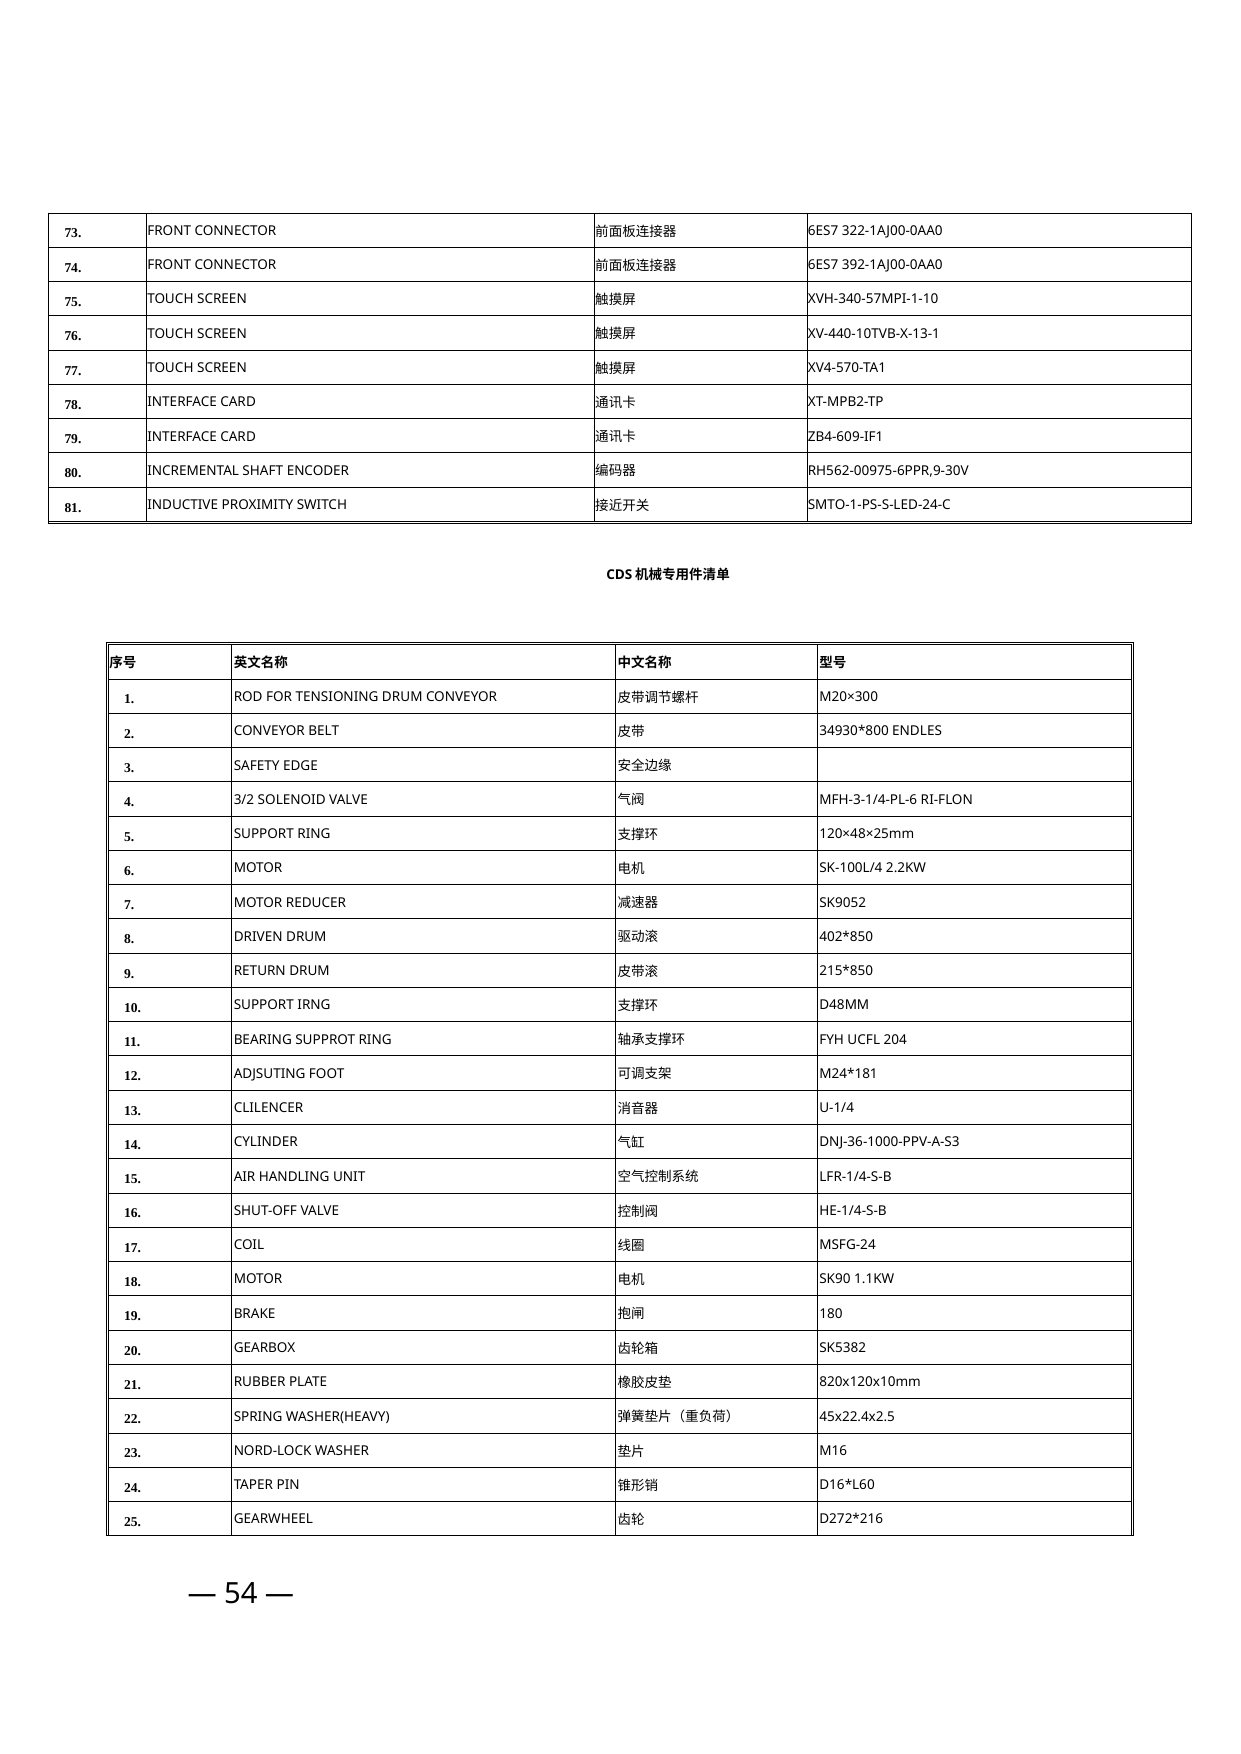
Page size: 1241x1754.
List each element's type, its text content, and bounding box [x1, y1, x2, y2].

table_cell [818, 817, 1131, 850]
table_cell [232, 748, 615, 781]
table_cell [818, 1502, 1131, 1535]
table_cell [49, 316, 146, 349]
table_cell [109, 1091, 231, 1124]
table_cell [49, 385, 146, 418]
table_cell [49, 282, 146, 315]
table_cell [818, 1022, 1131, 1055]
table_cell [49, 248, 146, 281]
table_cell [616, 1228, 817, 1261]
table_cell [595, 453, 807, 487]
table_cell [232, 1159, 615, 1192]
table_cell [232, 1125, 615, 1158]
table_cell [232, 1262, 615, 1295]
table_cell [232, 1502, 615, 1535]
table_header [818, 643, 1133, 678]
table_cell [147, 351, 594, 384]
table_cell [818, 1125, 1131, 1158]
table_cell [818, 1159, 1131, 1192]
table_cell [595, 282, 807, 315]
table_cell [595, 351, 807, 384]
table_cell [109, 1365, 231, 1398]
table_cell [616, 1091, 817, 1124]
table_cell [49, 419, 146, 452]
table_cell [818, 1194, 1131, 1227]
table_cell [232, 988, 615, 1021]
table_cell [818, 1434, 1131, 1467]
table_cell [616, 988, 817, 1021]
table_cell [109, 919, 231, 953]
text CDS机械专用件清单 [187, 557, 1053, 590]
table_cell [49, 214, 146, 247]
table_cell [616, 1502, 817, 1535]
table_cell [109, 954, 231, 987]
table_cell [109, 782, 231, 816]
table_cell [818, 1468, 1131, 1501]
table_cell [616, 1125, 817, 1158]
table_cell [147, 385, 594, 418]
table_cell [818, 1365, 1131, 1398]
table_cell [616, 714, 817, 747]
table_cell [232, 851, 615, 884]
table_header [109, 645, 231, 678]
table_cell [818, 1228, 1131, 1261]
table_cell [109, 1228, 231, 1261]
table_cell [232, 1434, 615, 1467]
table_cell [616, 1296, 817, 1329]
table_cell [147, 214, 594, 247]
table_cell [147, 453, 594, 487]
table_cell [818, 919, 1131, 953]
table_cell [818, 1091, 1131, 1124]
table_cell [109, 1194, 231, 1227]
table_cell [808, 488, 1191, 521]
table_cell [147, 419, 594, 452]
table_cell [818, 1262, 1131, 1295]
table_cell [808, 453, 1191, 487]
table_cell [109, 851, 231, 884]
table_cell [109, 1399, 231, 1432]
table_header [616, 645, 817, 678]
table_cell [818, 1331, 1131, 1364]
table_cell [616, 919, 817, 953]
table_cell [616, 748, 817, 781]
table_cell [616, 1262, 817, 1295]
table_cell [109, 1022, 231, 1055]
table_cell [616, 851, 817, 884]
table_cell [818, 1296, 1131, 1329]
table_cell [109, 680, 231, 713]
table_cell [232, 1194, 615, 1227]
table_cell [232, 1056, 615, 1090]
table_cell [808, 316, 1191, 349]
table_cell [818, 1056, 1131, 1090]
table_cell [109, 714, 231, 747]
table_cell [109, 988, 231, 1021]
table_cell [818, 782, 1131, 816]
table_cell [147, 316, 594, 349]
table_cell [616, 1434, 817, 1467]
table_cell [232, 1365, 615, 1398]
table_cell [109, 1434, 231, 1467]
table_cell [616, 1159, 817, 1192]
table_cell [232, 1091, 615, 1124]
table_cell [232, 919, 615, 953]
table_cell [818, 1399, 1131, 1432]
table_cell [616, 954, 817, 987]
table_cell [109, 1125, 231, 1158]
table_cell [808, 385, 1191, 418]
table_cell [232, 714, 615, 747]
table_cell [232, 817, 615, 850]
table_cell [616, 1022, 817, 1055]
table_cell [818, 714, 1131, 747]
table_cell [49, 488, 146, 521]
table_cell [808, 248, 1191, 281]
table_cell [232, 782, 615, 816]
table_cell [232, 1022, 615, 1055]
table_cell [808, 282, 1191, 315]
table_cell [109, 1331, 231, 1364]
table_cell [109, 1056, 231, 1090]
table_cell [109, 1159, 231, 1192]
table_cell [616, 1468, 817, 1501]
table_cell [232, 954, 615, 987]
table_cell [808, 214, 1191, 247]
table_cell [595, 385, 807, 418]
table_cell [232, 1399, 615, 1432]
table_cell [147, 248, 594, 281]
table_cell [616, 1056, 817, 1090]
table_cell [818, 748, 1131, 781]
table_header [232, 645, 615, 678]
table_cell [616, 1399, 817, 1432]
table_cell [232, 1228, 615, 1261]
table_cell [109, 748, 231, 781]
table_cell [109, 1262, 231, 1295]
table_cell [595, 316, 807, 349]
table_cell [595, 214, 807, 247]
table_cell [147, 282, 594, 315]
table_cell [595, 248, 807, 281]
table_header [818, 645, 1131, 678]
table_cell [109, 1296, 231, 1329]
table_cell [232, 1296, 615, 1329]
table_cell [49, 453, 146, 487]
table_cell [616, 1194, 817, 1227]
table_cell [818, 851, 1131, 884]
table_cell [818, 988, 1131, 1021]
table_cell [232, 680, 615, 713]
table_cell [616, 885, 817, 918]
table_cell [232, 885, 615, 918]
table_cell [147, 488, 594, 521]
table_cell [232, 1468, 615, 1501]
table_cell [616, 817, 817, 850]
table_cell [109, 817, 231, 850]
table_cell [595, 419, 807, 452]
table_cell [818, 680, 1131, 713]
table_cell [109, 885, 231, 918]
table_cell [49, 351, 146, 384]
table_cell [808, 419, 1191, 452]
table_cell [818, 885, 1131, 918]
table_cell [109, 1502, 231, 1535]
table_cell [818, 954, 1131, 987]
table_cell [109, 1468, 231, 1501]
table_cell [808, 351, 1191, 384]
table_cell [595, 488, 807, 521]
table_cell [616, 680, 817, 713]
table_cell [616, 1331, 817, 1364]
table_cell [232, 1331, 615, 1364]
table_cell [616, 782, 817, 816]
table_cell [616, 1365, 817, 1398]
